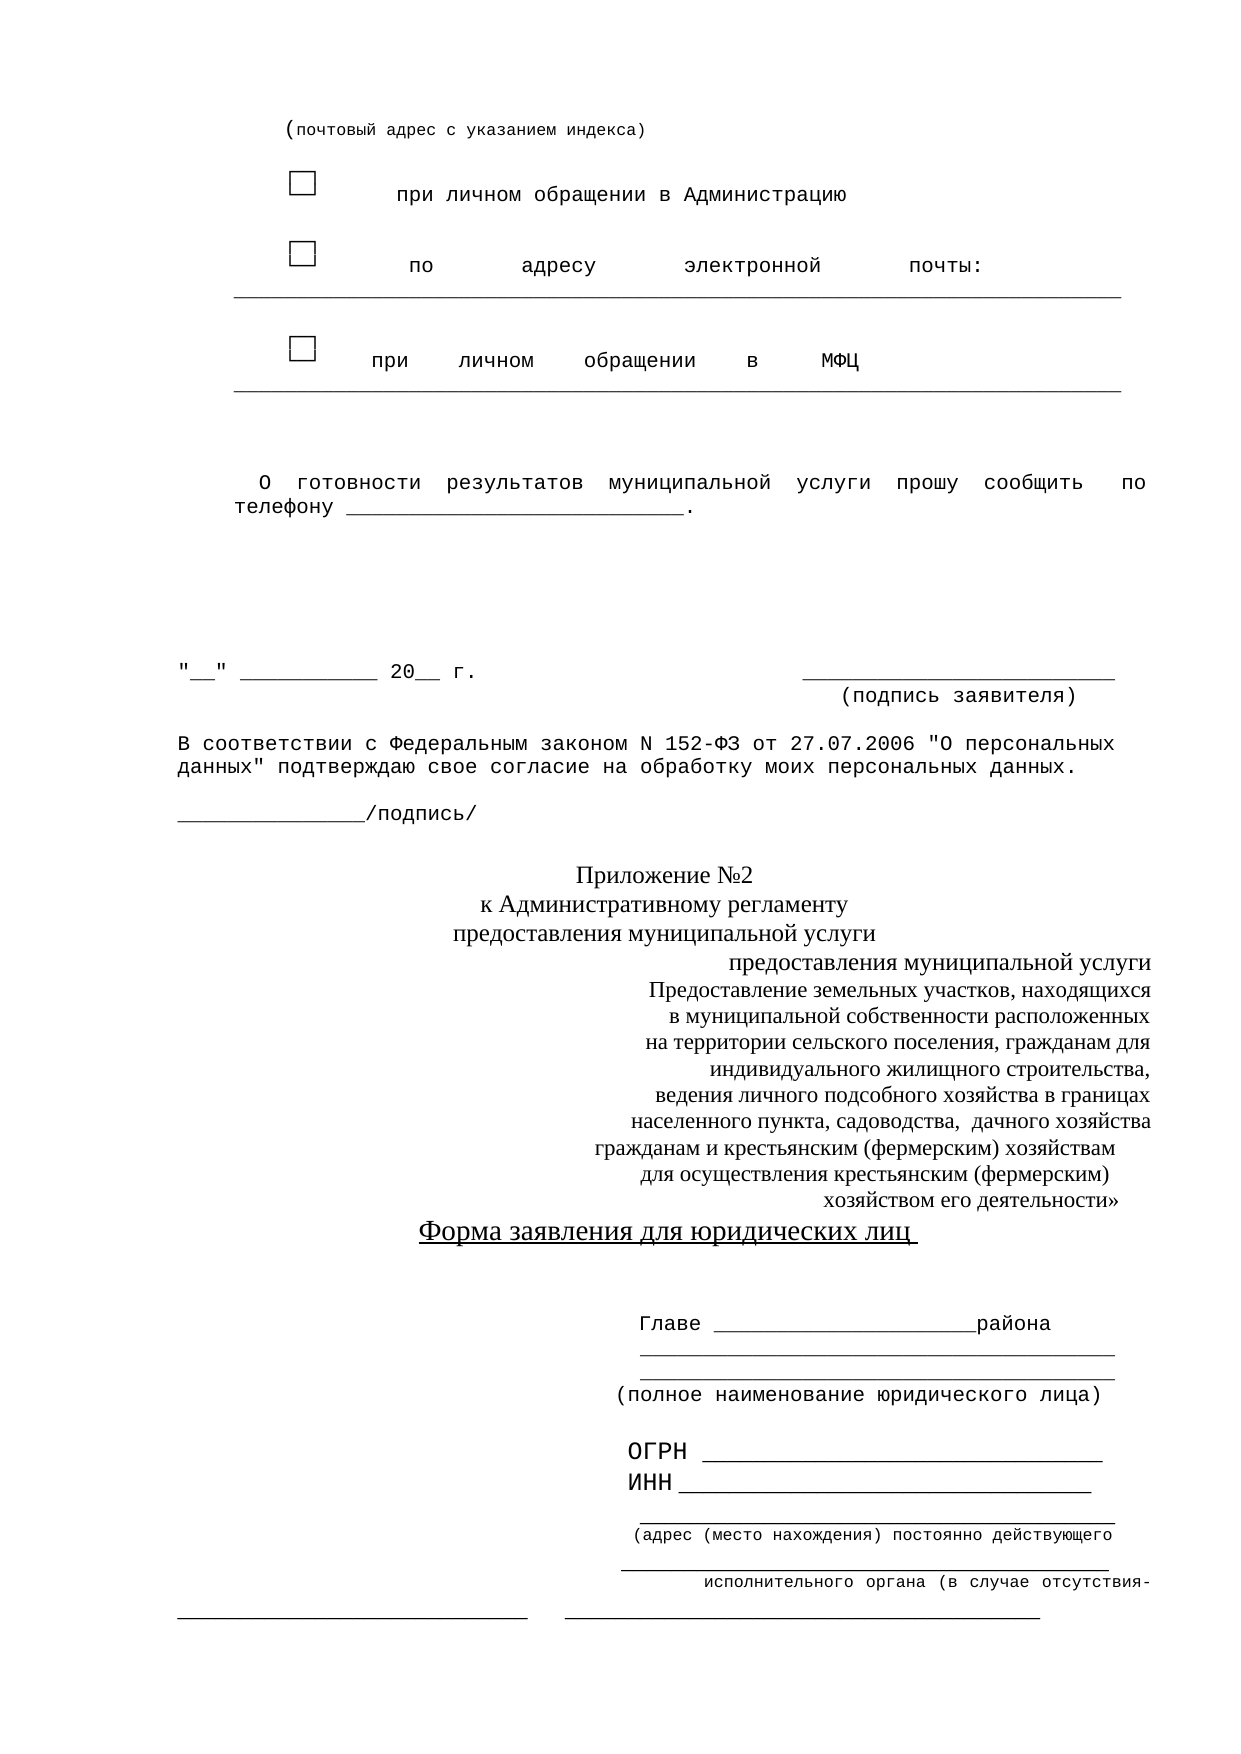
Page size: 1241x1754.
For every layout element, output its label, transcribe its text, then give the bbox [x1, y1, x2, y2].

text └─┘ по адресу электронной почты: [177, 255, 1152, 279]
text исполнительного органа (в случае отсутствия- ____________________________ ______________________________________ [118, 1574, 1152, 1622]
text на территории сельского поселения, гражданам для [177, 1028, 1152, 1055]
text (адрес (место нахождения) постоянно действующего [162, 1526, 1152, 1545]
text (подпись заявителя) [177, 685, 1152, 709]
text ведения личного подсобного хозяйства в границах населенного пункта, садоводства, дачного хозяйства [177, 1081, 1152, 1134]
text гражданам и крестьянским (фермерским) хозяйствам [177, 1134, 1152, 1160]
text "__" ___________ 20__ г. _________________________ [177, 662, 1152, 685]
text Предоставление земельных участков, находящихся [177, 976, 1152, 1002]
text ┌─┐ [177, 161, 1152, 184]
text индивидуального жилищного строительства, [177, 1055, 1152, 1081]
text ______________________________________ [177, 1498, 1152, 1526]
text О готовности результатов муниципальной услуги прошу сообщить по [177, 472, 1152, 496]
text ______________________________________ [177, 1337, 1152, 1361]
text данных" подтверждаю свое согласие на обработку моих персональных данных. [177, 756, 1152, 780]
text _______________________________________ [177, 1545, 1152, 1574]
text _______________/подпись/ [177, 803, 1152, 827]
text в муниципальной собственности расположенных [177, 1002, 1152, 1028]
text (почтовый адрес с указанием индекса) [177, 118, 1152, 142]
text предоставления муниципальной услуги [0, 947, 1152, 976]
text ИНН _________________________________ [177, 1467, 1152, 1498]
text Приложение №2 [177, 861, 1152, 889]
text Форма заявления для юридических лиц [177, 1213, 1152, 1246]
text ______________________________________ [177, 1361, 1152, 1384]
text └─┘ при личном обращении в МФЦ [177, 350, 1152, 373]
text ┌─┐ [177, 326, 1152, 350]
text хозяйством его деятельности» [177, 1186, 1152, 1213]
text В соответствии с Федеральным законом N 152-ФЗ от 27.07.2006 "О персональных [177, 732, 1152, 756]
text Главе _____________________района [177, 1313, 1152, 1337]
text └─┘ при личном обращении в Администрацию [177, 184, 1152, 208]
text _______________________________________________________________________ [177, 373, 1152, 397]
text ОГРН ________________________________ [177, 1436, 1152, 1467]
text предоставления муниципальной услуги [177, 918, 1152, 947]
text (полное наименование юридического лица) [177, 1384, 1152, 1408]
text к Административному регламенту [177, 889, 1152, 918]
text _______________________________________________________________________ [177, 279, 1152, 302]
text для осуществления крестьянским (фермерским) [177, 1160, 1152, 1186]
text ┌─┐ [177, 232, 1152, 255]
text телефону ___________________________. [177, 496, 1152, 520]
